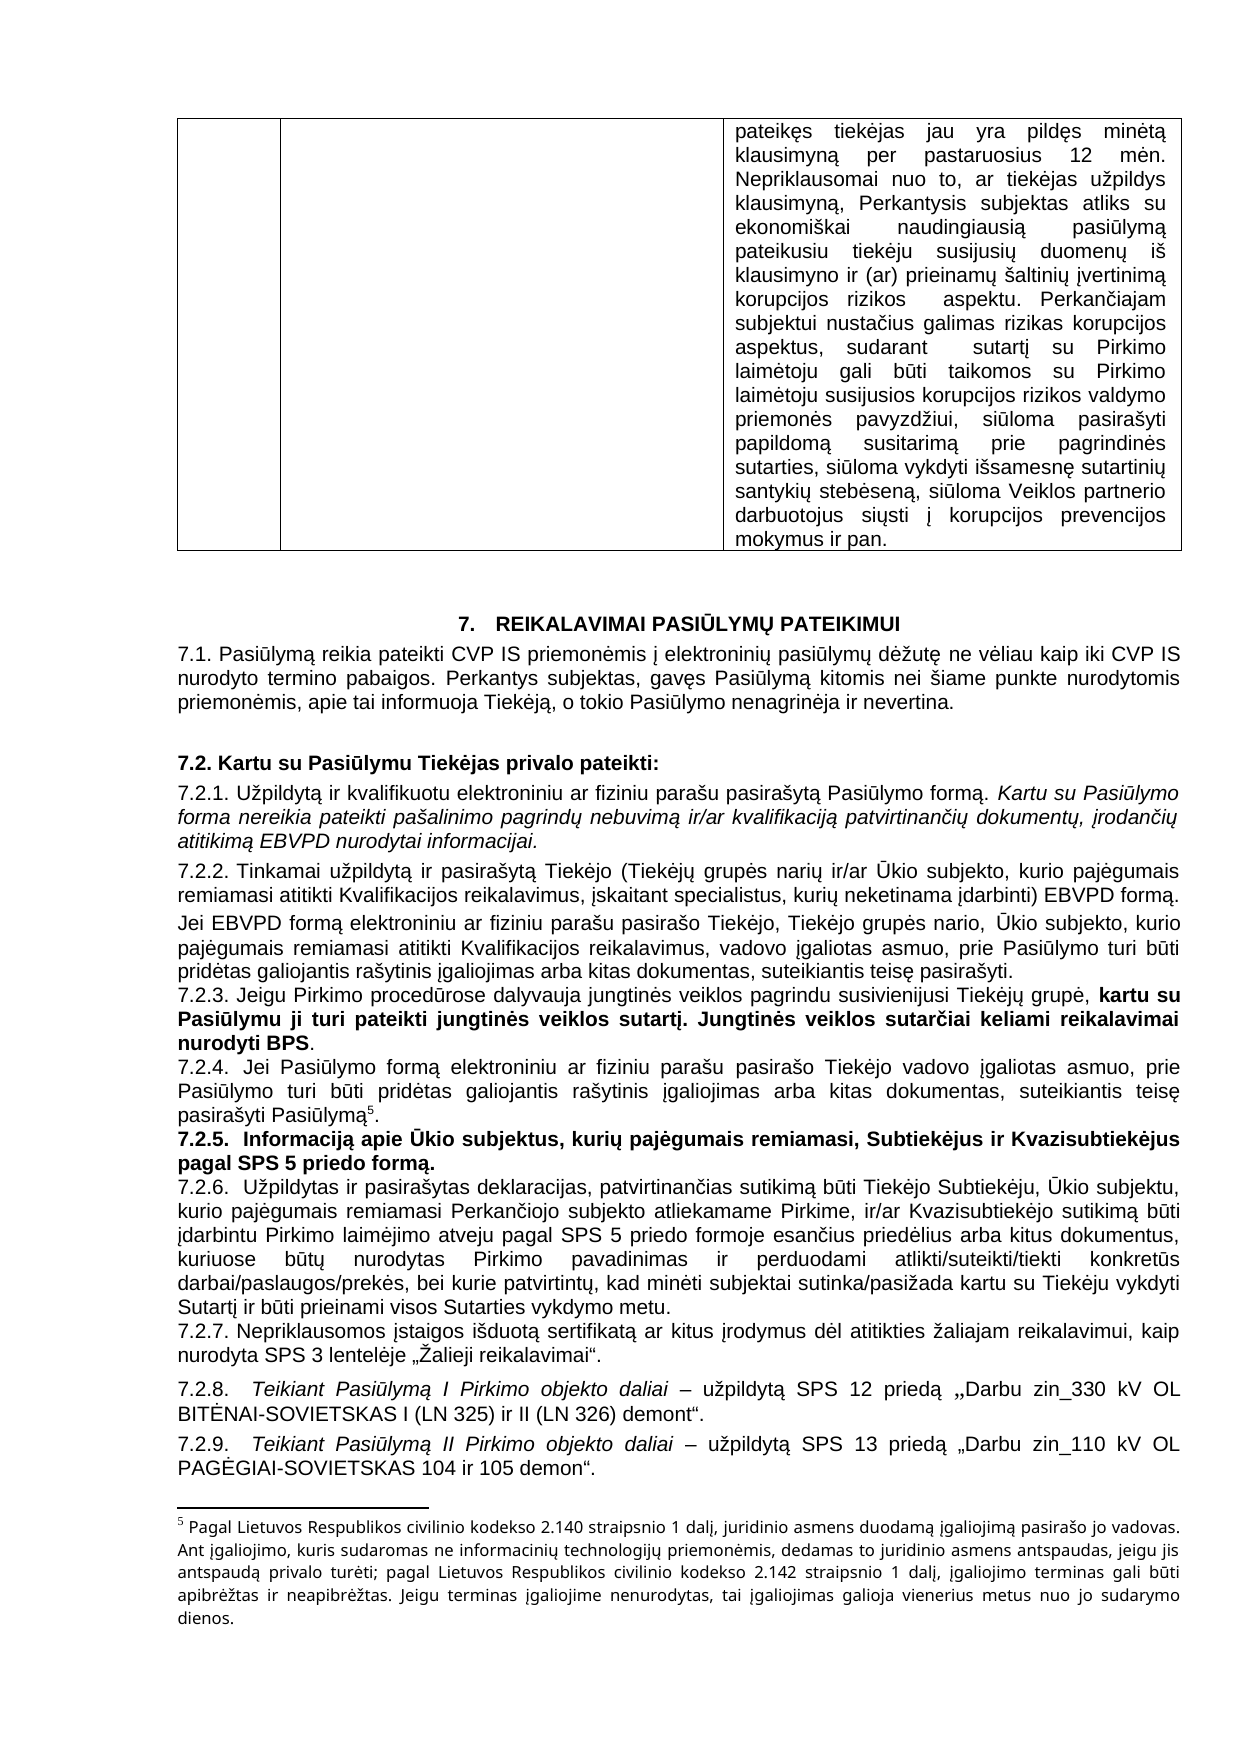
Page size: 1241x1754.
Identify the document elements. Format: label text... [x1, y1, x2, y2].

table_cell [178, 119, 280, 550]
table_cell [281, 119, 723, 550]
list Teikiant Pasiūlymą I Pirkimo objekto daliai – užpildytą SPS 12 priedą „Darbu zin_330 kV OL BITĖNAI-SOVIETSKAS I (LN 325) ir II (LN 326) demont“. [177, 1373, 1181, 1426]
list Jei Pasiūlymo formą elektroniniu ar fiziniu parašu pasirašo Tiekėjo vadovo įgaliotas asmuo, prie Pasiūlymo turi būti pridėtas galiojantis rašytinis įgaliojimas arba kitas dokumentas, suteikiantis teisę pasirašyti Pasiūlymą. [177, 1055, 1181, 1127]
list Užpildytas ir pasirašytas deklaracijas, patvirtinančias sutikimą būti Tiekėjo Subtiekėju, Ūkio subjektu, kurio pajėgumais remiamasi Perkančiojo subjekto atliekamame Pirkime, ir/ar Kvazisubtiekėjo sutikimą būti įdarbintu Pirkimo laimėjimo atveju pagal SPS 5 priedo formoje esančius priedėlius arba kitus dokumentus, kuriuose būtų nurodytas Pirkimo pavadinimas ir perduodami atlikti/suteikti/tiekti konkretūs darbai/paslaugos/prekės, bei kurie patvirtintų, kad minėti subjektai sutinka/pasižada kartu su Tiekėju vykdyti Sutartį ir būti prieinami visos Sutarties vykdymo metu. [177, 1175, 1181, 1319]
list Jeigu Pirkimo procedūrose dalyvauja jungtinės veiklos pagrindu susivienijusi Tiekėjų grupė, kartu su Pasiūlymu ji turi pateikti jungtinės veiklos sutartį. Jungtinės veiklos sutarčiai keliami reikalavimai nurodyti BPS. [177, 983, 1181, 1055]
list Nepriklausomos įstaigos išduotą sertifikatą ar kitus įrodymus dėl atitikties žaliajam reikalavimui, kaip nurodyta SPS 3 lentelėje „Žalieji reikalavimai“. [177, 1319, 1181, 1367]
text 7.2. Kartu su Pasiūlymu Tiekėjas privalo pateikti: [177, 750, 1181, 774]
list Tinkamai užpildytą ir pasirašytą Tiekėjo (Tiekėjų grupės narių ir/ar Ūkio subjekto, kurio pajėgumais remiamasi atitikti Kvalifikacijos reikalavimus, įskaitant specialistus, kurių neketinama įdarbinti) EBVPD formą. Jei EBVPD formą elektroniniu ar fiziniu parašu pasirašo Tiekėjo, Tiekėjo grupės nario, Ūkio subjekto, kurio pajėgumais remiamasi atitikti Kvalifikacijos reikalavimus, vadovo įgaliotas asmuo, prie Pasiūlymo turi būti pridėtas galiojantis rašytinis įgaliojimas arba kitas dokumentas, suteikiantis teisę pasirašyti. [177, 859, 1181, 983]
subtitle REIKALAVIMAI PASIŪLYMŲ PATEIKIMUI [177, 612, 1181, 636]
list Užpildytą ir kvalifikuotu elektroniniu ar fiziniu parašu pasirašytą Pasiūlymo formą. Kartu su Pasiūlymo forma nereikia pateikti pašalinimo pagrindų nebuvimą ir/ar kvalifikaciją patvirtinančių dokumentų, įrodančių atitikimą EBVPD nurodytai informacijai. [177, 781, 1181, 852]
list 7.1. Pasiūlymą reikia pateikti CVP IS priemonėmis į elektroninių pasiūlymų dėžutę ne vėliau kaip iki CVP IS nurodyto termino pabaigos. Perkantys subjektas, gavęs Pasiūlymą kitomis nei šiame punkte nurodytomis priemonėmis, apie tai informuoja Tiekėją, o tokio Pasiūlymo nenagrinėja ir nevertina. [177, 642, 1181, 714]
list Informaciją apie Ūkio subjektus, kurių pajėgumais remiamasi, Subtiekėjus ir Kvazisubtiekėjus pagal SPS 5 priedo formą. [177, 1127, 1181, 1175]
list Teikiant Pasiūlymą II Pirkimo objekto daliai – užpildytą SPS 13 priedą „Darbu zin_110 kV OL PAGĖGIAI-SOVIETSKAS 104 ir 105 demon“. [177, 1432, 1181, 1480]
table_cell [724, 119, 1181, 550]
